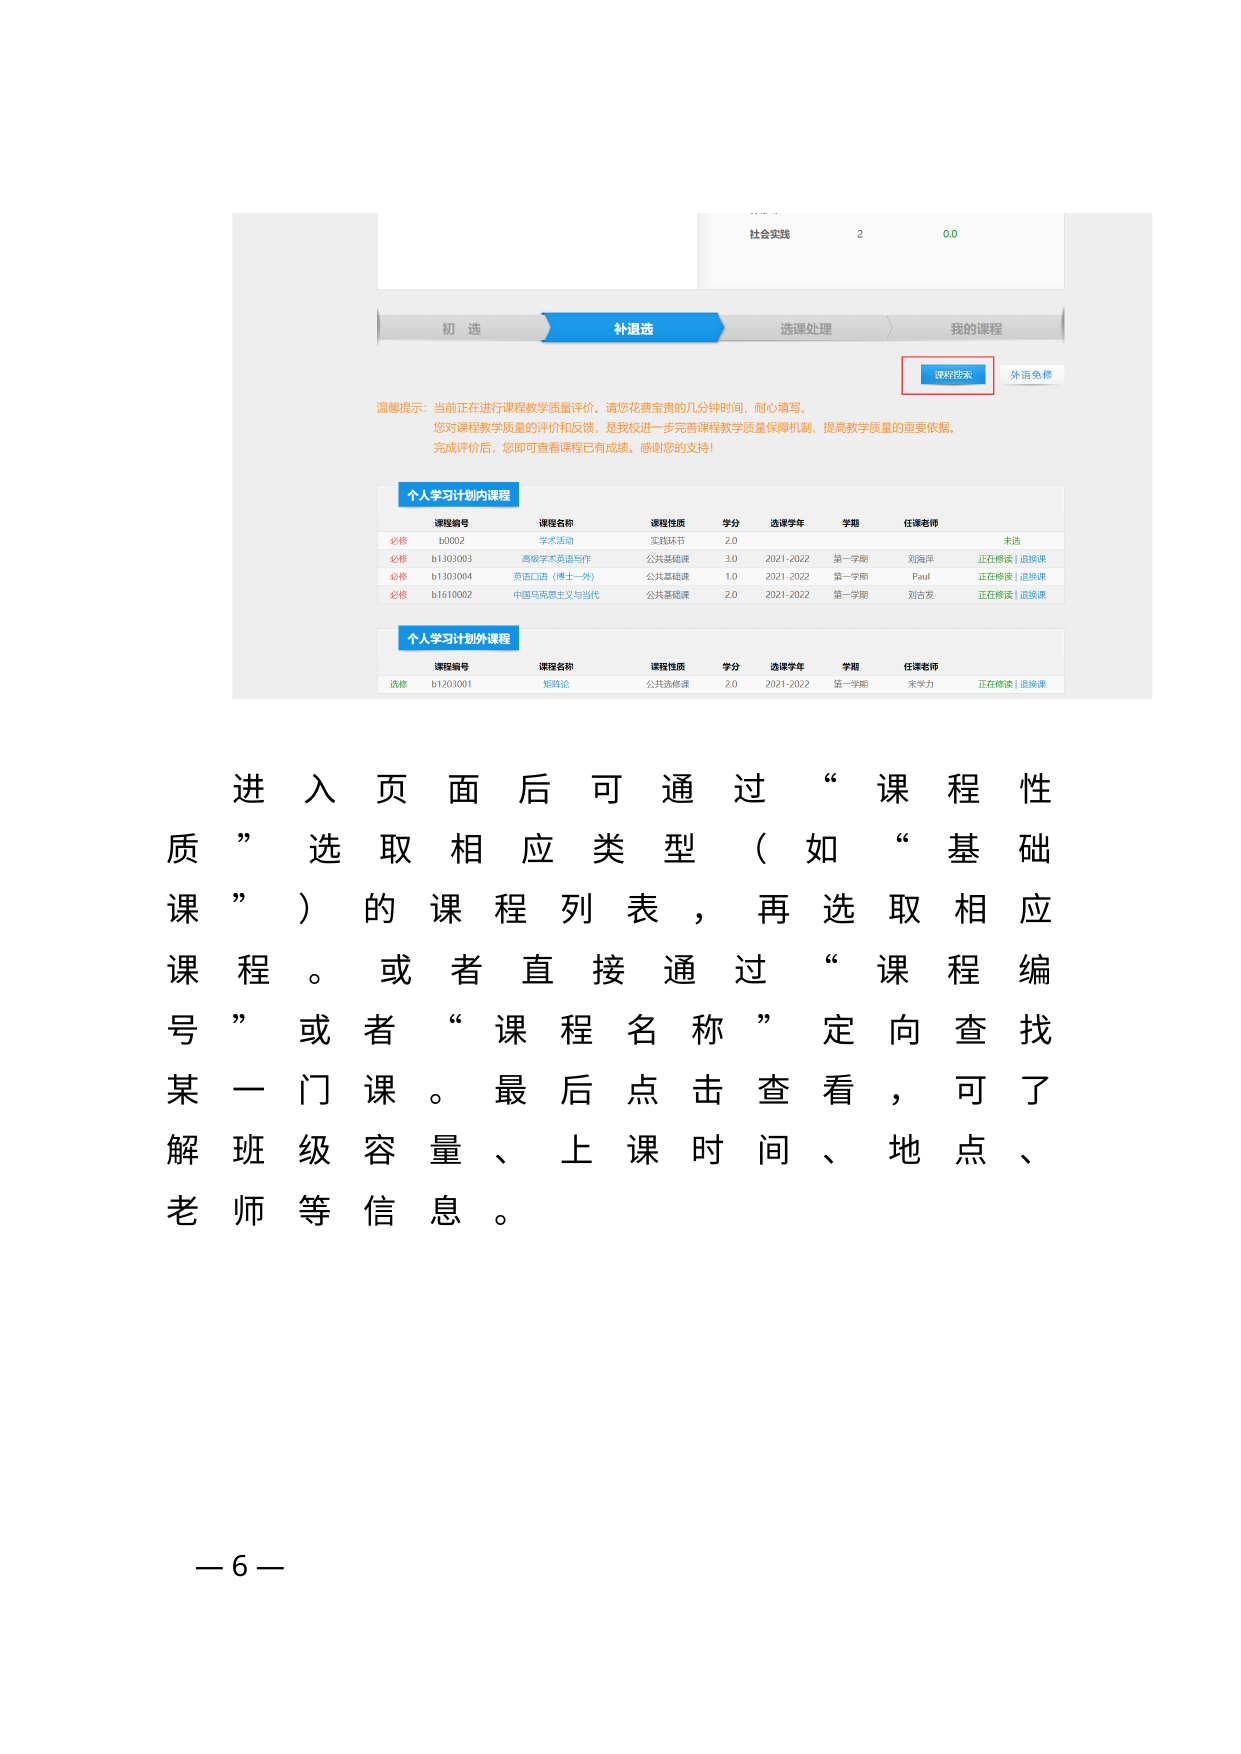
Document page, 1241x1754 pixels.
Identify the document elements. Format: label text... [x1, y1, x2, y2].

picture [232, 213, 1153, 699]
text 进入页面后可通过“课程性质”选取相应类型（如“基础课”）的课程列表，再选取相应课程。或者直接通过“课程编号”或者“课程名称”定向查找某一门课。最后点击查看，可了解班级容量、上课时间、地点、老师等信息。 [167, 756, 1085, 1239]
